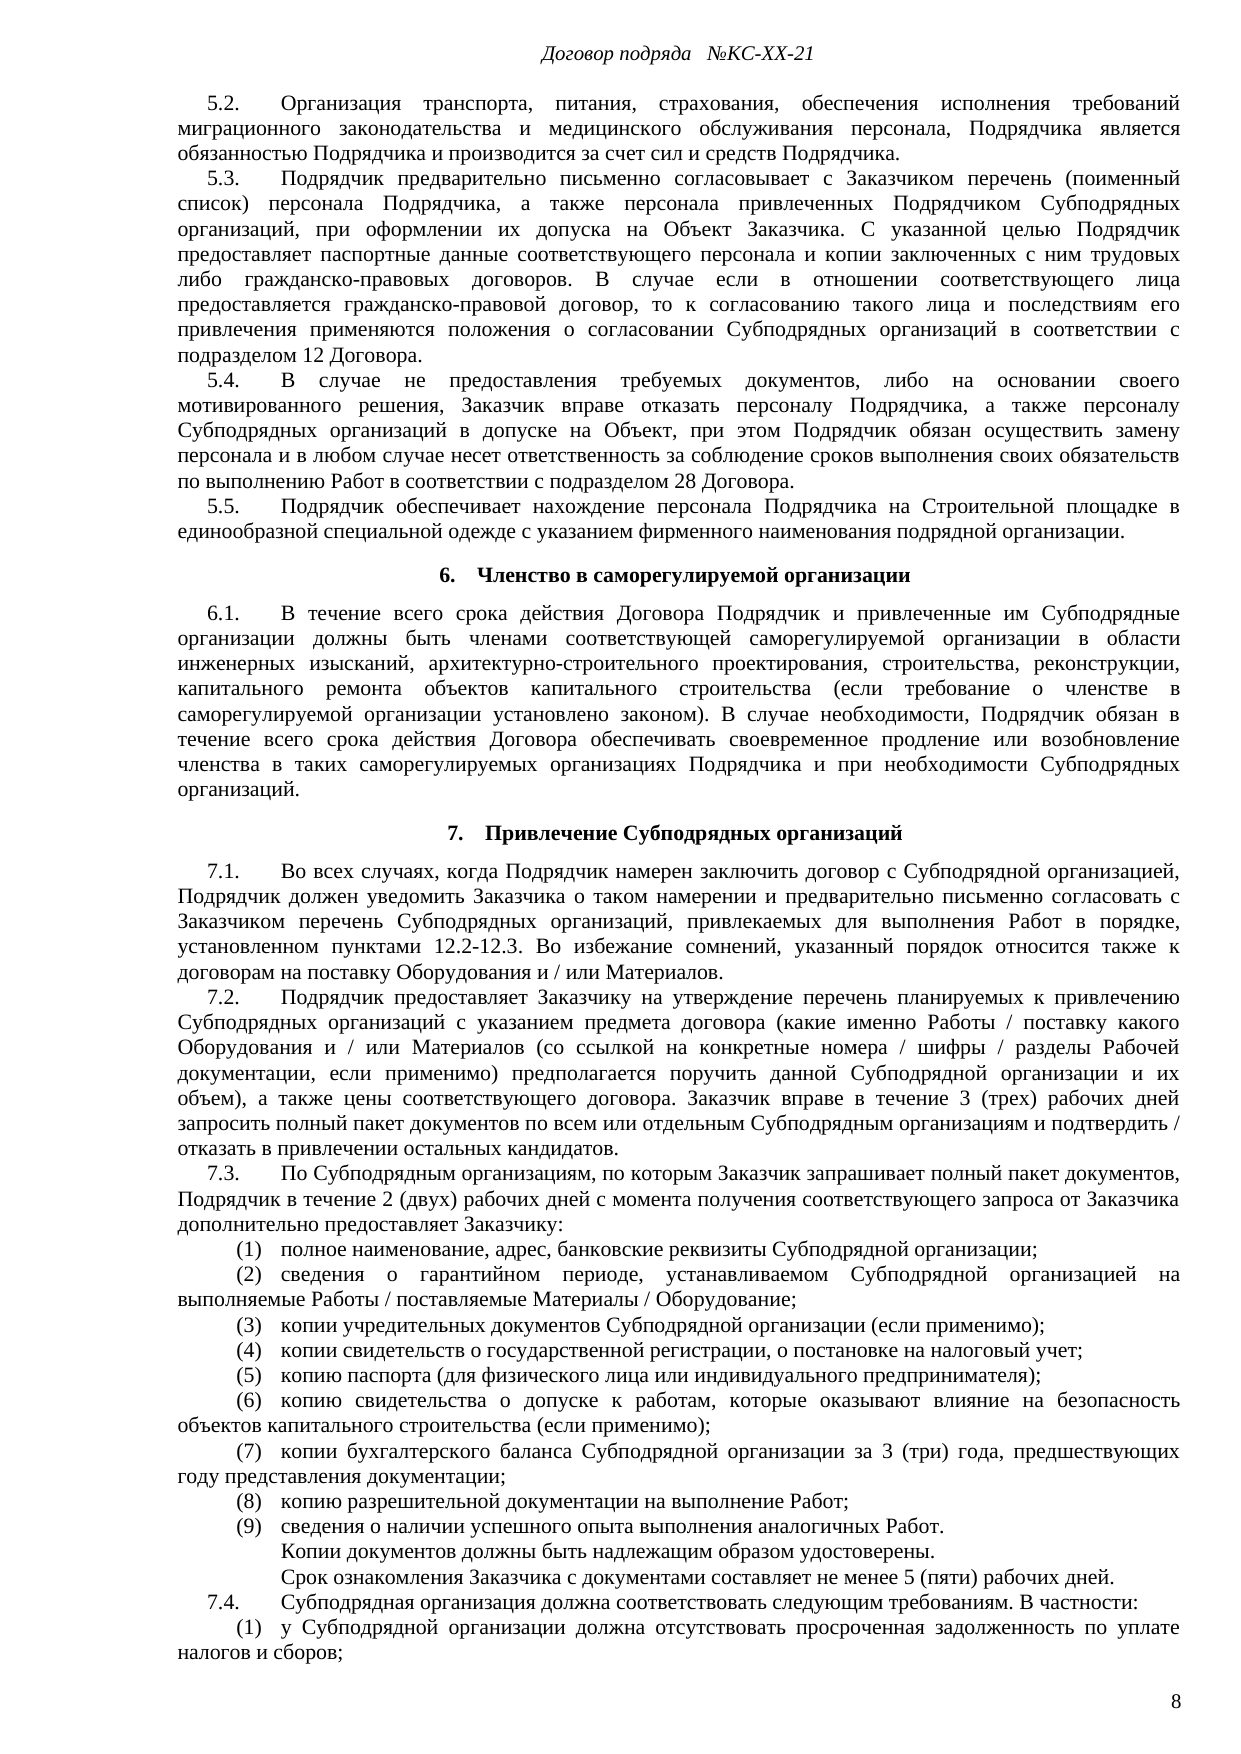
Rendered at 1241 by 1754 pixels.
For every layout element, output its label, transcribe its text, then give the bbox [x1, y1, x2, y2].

text сведения о наличии успешного опыта выполнения аналогичных Работ. [177, 1513, 1181, 1538]
text Подрядчик обеспечивает нахождение персонала Подрядчика на Строительной площадке в единообразной специальной одежде с указанием фирменного наименования подрядной организации. [177, 493, 1181, 543]
text копию паспорта (для физического лица или индивидуального предпринимателя); [177, 1362, 1181, 1387]
text В течение всего срока действия Договора Подрядчик и привлеченные им Субподрядные организации должны быть членами соответствующей саморегулируемой организации в области инженерных изысканий, архитектурно-строительного проектирования, строительства, реконструкции, капитального ремонта объектов капитального строительства (если требование о членстве в саморегулируемой организации установлено законом). В случае необходимости, Подрядчик обязан в течение всего срока действия Договора обеспечивать своевременное продление или возобновление членства в таких саморегулируемых организациях Подрядчика и при необходимости Субподрядных организаций. [177, 600, 1181, 801]
text копии бухгалтерского баланса Субподрядной организации за 3 (три) года, предшествующих году представления документации; [177, 1438, 1181, 1488]
text Во всех случаях, когда Подрядчик намерен заключить договор с Субподрядной организацией, Подрядчик должен уведомить Заказчика о таком намерении и предварительно письменно согласовать с Заказчиком перечень Субподрядных организаций, привлекаемых для выполнения Работ в порядке, установленном пунктами 12.2-12.3. Во избежание сомнений, указанный порядок относится также к договорам на поставку Оборудования и / или Материалов. [177, 858, 1181, 984]
text копии учредительных документов Субподрядной организации (если применимо); [177, 1312, 1181, 1337]
text В случае не предоставления требуемых документов, либо на основании своего мотивированного решения, Заказчик вправе отказать персоналу Подрядчика, а также персоналу Субподрядных организаций в допуске на Объект, при этом Подрядчик обязан осуществить замену персонала и в любом случае несет ответственность за соблюдение сроков выполнения своих обязательств по выполнению Работ в соответствии с подразделом 28 Договора. [177, 367, 1181, 493]
text Подрядчик предоставляет Заказчику на утверждение перечень планируемых к привлечению Субподрядных организаций с указанием предмета договора (какие именно Работы / поставку какого Оборудования и / или Материалов (со ссылкой на конкретные номера / шифры / разделы Рабочей документации, если применимо) предполагается поручить данной Субподрядной организации и их объем), а также цены соответствующего договора. Заказчик вправе в течение 3 (трех) рабочих дней запросить полный пакет документов по всем или отдельным Субподрядным организациям и подтвердить / отказать в привлечении остальных кандидатов. [177, 984, 1181, 1160]
text копии свидетельств о государственной регистрации, о постановке на налоговый учет; [177, 1337, 1181, 1362]
text Подрядчик предварительно письменно согласовывает с Заказчиком перечень (поименный список) персонала Подрядчика, а также персонала привлеченных Подрядчиком Субподрядных организаций, при оформлении их допуска на Объект Заказчика. С указанной целью Подрядчик предоставляет паспортные данные соответствующего персонала и копии заключенных с ним трудовых либо гражданско-правовых договоров. В случае если в отношении соответствующего лица предоставляется гражданско-правовой договор, то к согласованию такого лица и последствиям его привлечения применяются положения о согласовании Субподрядных организаций в соответствии с подразделом 12 Договора. [177, 165, 1181, 367]
text Членство в саморегулируемой организации [177, 562, 1181, 587]
text копию свидетельства о допуске к работам, которые оказывают влияние на безопасность объектов капитального строительства (если применимо); [177, 1387, 1181, 1438]
text По Субподрядным организациям, по которым Заказчик запрашивает полный пакет документов, Подрядчик в течение 2 (двух) рабочих дней с момента получения соответствующего запроса от Заказчика дополнительно предоставляет Заказчику: [177, 1160, 1181, 1236]
text полное наименование, адрес, банковские реквизиты Субподрядной организации; [177, 1236, 1181, 1261]
text сведения о гарантийном периоде, устанавливаемом Субподрядной организацией на выполняемые Работы / поставляемые Материалы / Оборудование; [177, 1261, 1181, 1312]
list Копии документов должны быть надлежащим образом удостоверены. [177, 1538, 1181, 1564]
text у Субподрядной организации должна отсутствовать просроченная задолженность по уплате налогов и сборов; [177, 1614, 1181, 1664]
text Субподрядная организация должна соответствовать следующим требованиям. В частности: [177, 1589, 1181, 1614]
list Срок ознакомления Заказчика с документами составляет не менее 5 (пяти) рабочих дней. [177, 1564, 1181, 1589]
text Организация транспорта, питания, страхования, обеспечения исполнения требований миграционного законодательства и медицинского обслуживания персонала, Подрядчика является обязанностью Подрядчика и производится за счет сил и средств Подрядчика. [177, 89, 1181, 165]
text копию разрешительной документации на выполнение Работ; [177, 1488, 1181, 1513]
text Привлечение Субподрядных организаций [177, 820, 1181, 845]
